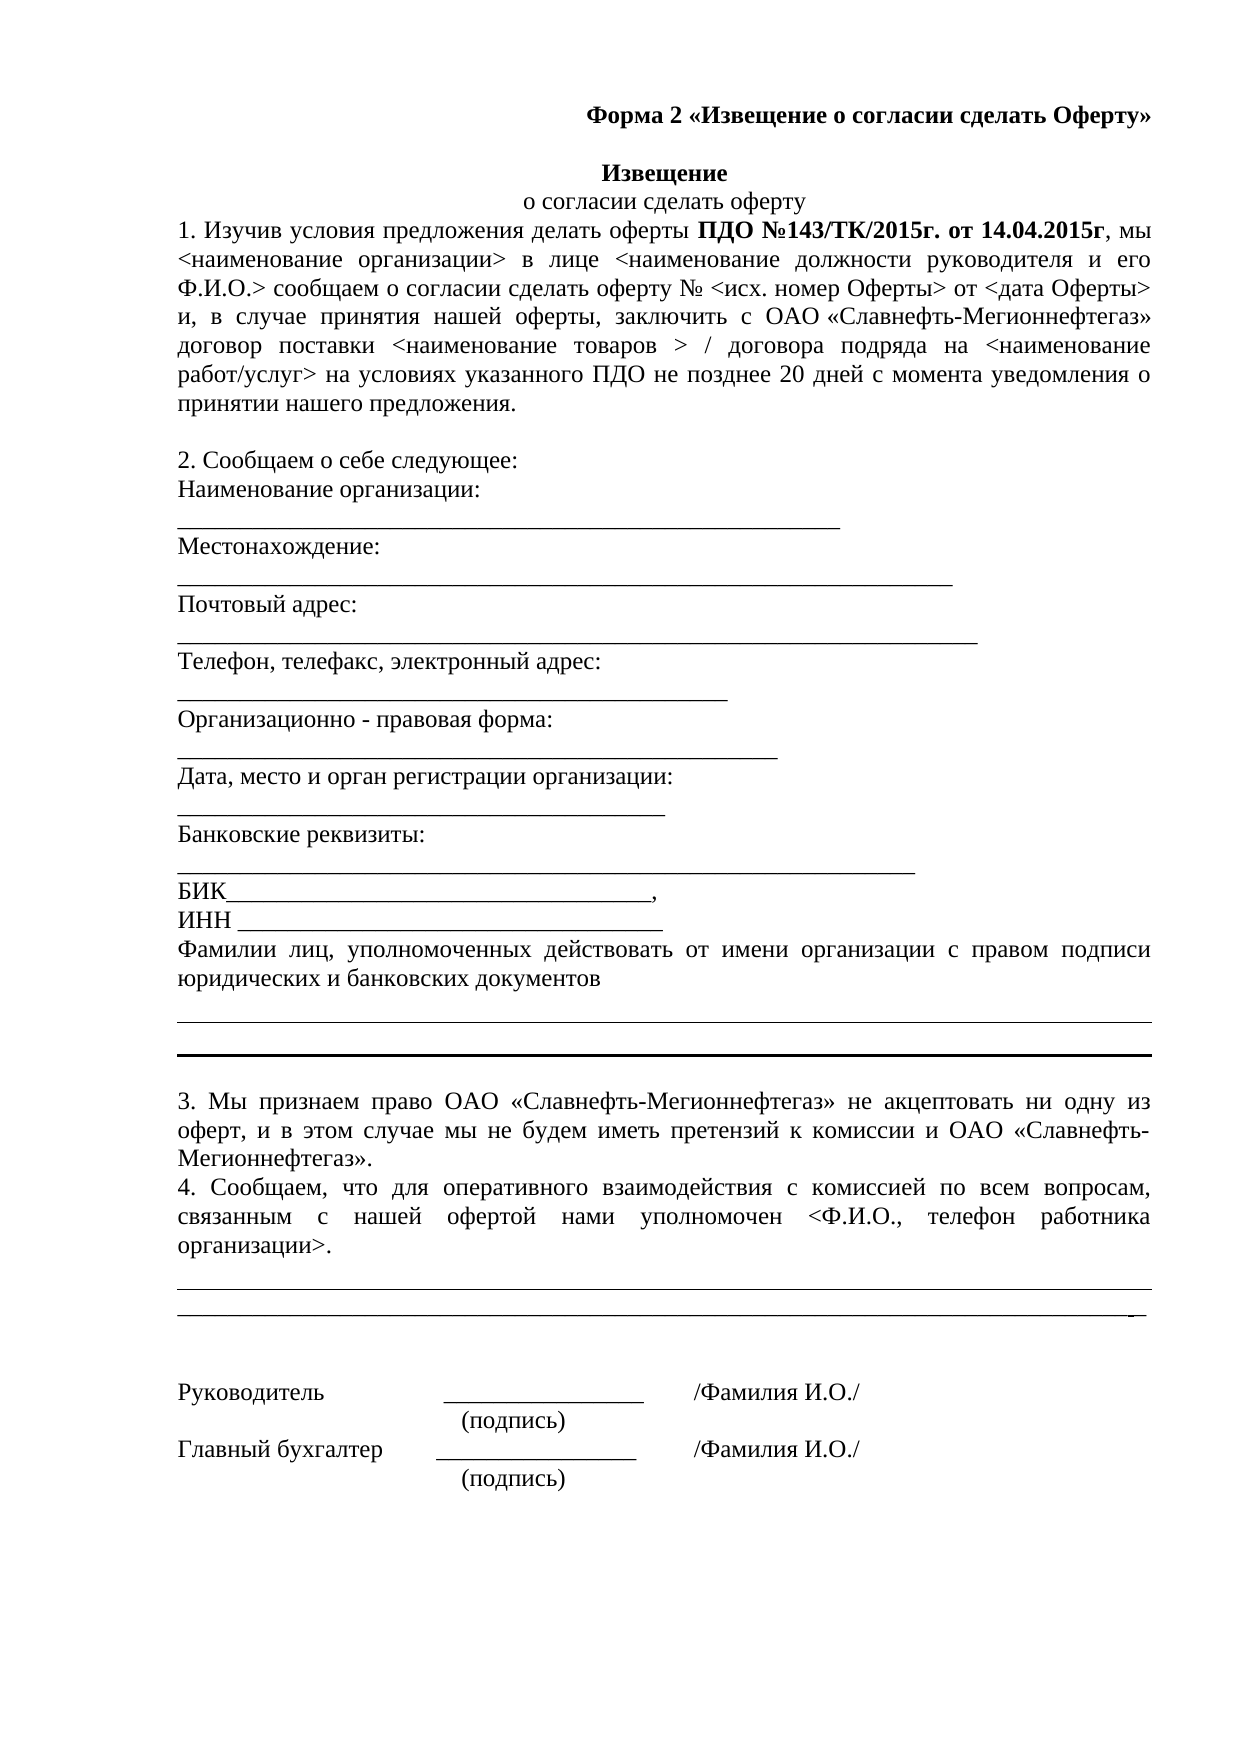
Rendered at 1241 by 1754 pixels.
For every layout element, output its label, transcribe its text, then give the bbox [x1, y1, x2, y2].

text Местонахождение: ______________________________________________________________ [177, 531, 1152, 589]
text Банковские реквизиты: ___________________________________________________________ [177, 819, 1152, 876]
text (подпись) [177, 1463, 1152, 1492]
text Главный бухгалтер ________________ /Фамилия И.О./ [177, 1434, 1152, 1463]
text БИК__________________________________, [177, 876, 1152, 905]
text о согласии сделать оферту [177, 186, 1152, 215]
text Форма 2 «Извещение о согласии сделать Оферту» [177, 100, 1152, 129]
text Телефон, телефакс, электронный адрес: ____________________________________________ [177, 646, 1152, 704]
text Извещение [177, 158, 1152, 186]
text Фамилии лиц, уполномоченных действовать от имени организации с правом подписи юридических и банковских документов [177, 934, 1152, 991]
text Почтовый адрес: ________________________________________________________________ [177, 589, 1152, 646]
text Организационно - правовая форма: ________________________________________________ [177, 704, 1152, 761]
text 3. Мы признаем право ОАО «Славнефть-Мегионнефтегаз» не акцептовать ни одну из оферт, и в этом случае мы не будем иметь претензий к комиссии и ОАО «Славнефть-Мегионнефтегаз». [177, 1086, 1152, 1172]
text 4. Сообщаем, что для оперативного взаимодействия с комиссией по всем вопросам, связанным с нашей офертой нами уполномочен <Ф.И.О., телефон работника организации>. [177, 1172, 1152, 1258]
text 2. Сообщаем о себе следующее: [177, 445, 1152, 474]
text (подпись) [177, 1405, 1152, 1434]
text Руководитель ________________ /Фамилия И.О./ [177, 1377, 1152, 1405]
text 1. Изучив условия предложения делать оферты ПДО №143/ТК/2015г. от 14.04.2015г, мы <наименование организации> в лице <наименование должности руководителя и его Ф.И.О.> сообщаем о согласии сделать оферту № <исх. номер Оферты> от <дата Оферты> и, в случае принятия нашей оферты, заключить с ОАО «Славнефть-Мегионнефтегаз» договор поставки <наименование товаров > / договора подряда на <наименование работ/услуг> на условиях указанного ПДО не позднее 20 дней с момента уведомления о принятии нашего предложения. [177, 215, 1152, 416]
text ИНН __________________________________ [177, 905, 1152, 934]
text Наименование организации: _____________________________________________________ [177, 474, 1152, 531]
text Дата, место и орган регистрации организации: _______________________________________ [177, 761, 1152, 819]
text ____________________________________________________________________________ _ [177, 1290, 1152, 1319]
